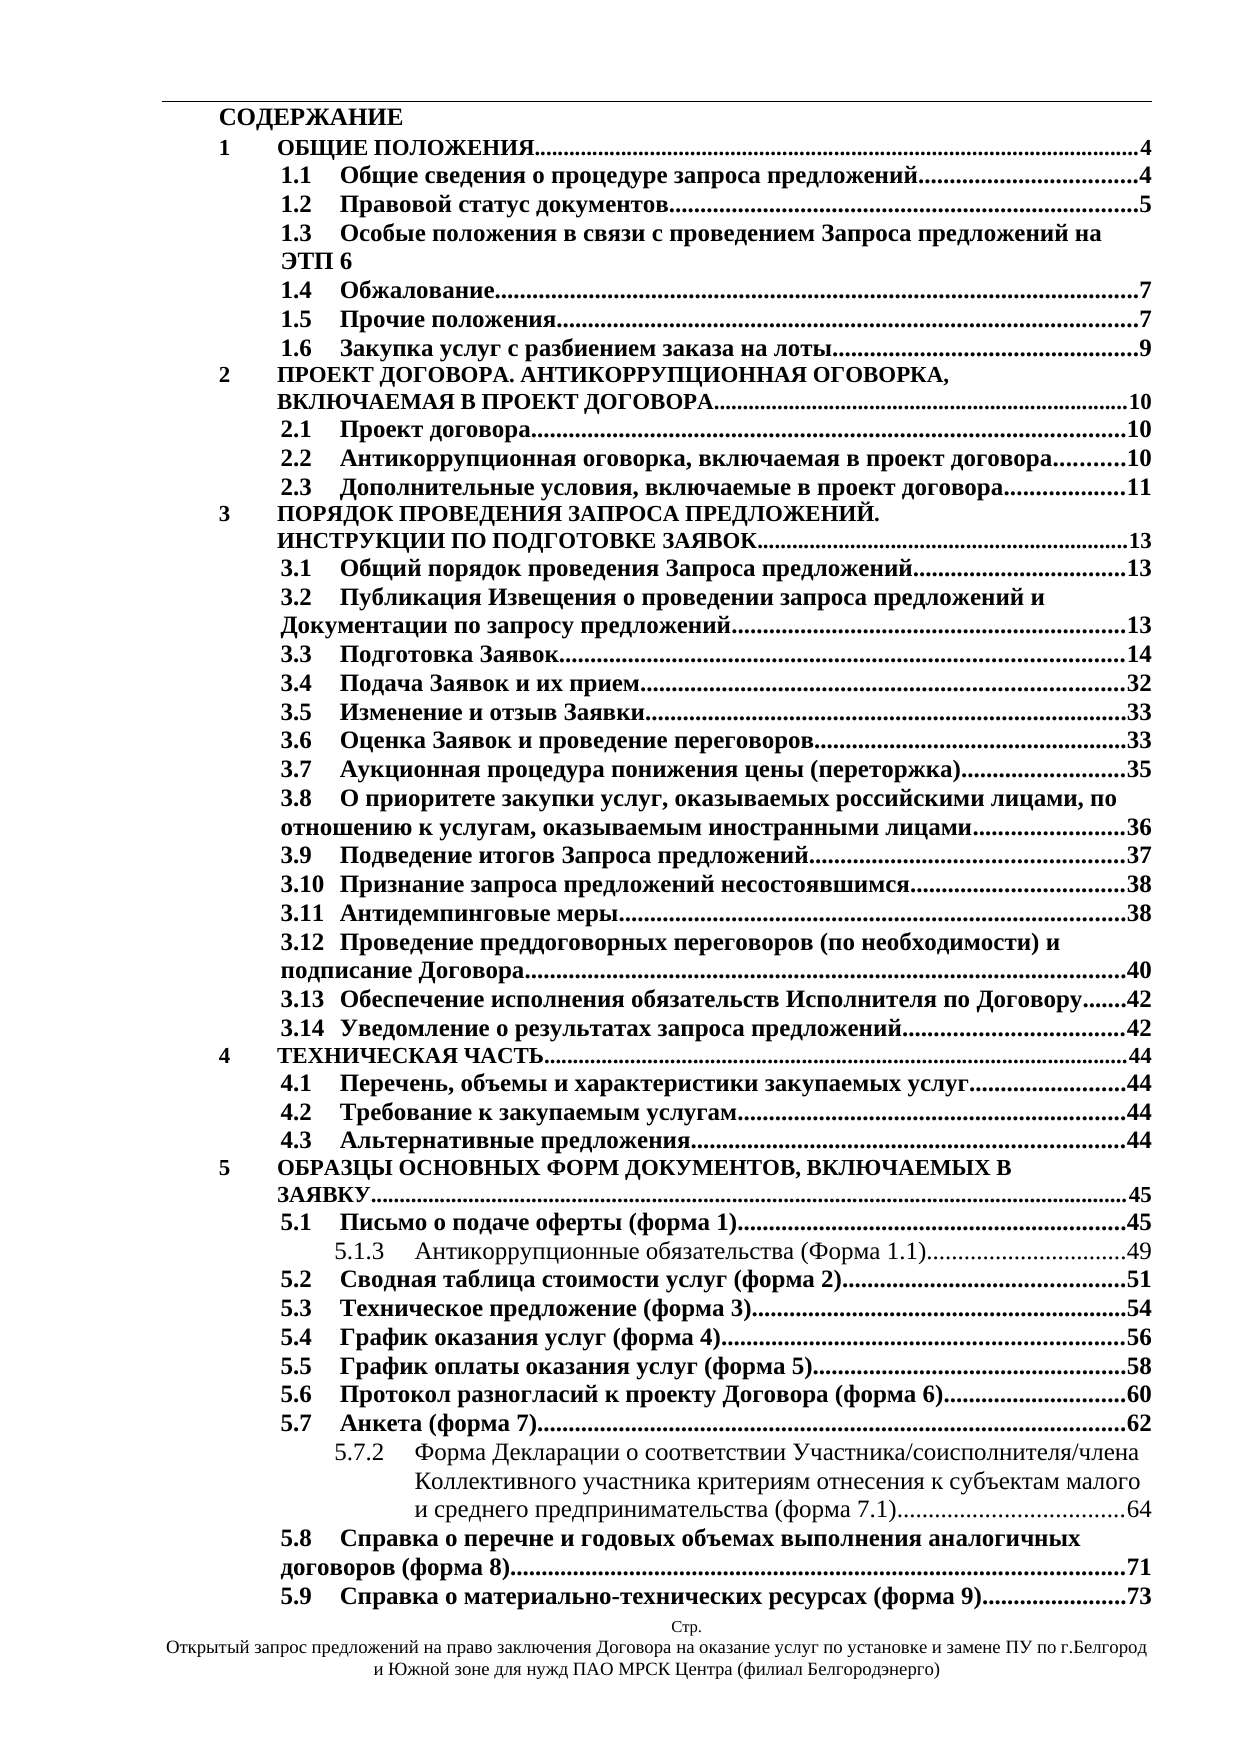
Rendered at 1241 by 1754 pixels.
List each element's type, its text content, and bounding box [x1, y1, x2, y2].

text 5 Образцы основных форм документов, включаемых в Заявку 45 [218, 1154, 1033, 1207]
text 3.2 Публикация Извещения о проведении запроса предложений и Документации по запросу предложений 13 [280, 582, 1133, 639]
text 3.1 Общий порядок проведения Запроса предложений 13 [280, 553, 1133, 582]
text 3.10 Признание запроса предложений несостоявшимся 38 [280, 869, 1133, 898]
text 4.1 Перечень, объемы и характеристики закупаемых услуг 44 [280, 1068, 1133, 1097]
text 5.3 Техническое предложение (форма 3) 54 [280, 1293, 1133, 1322]
text 5.4 График оказания услуг (форма 4) 56 [280, 1322, 1133, 1351]
text 3.7 Аукционная процедура понижения цены (переторжка) 35 [280, 754, 1133, 783]
text 5.9 Справка о материально-технических ресурсах (форма 9) 73 [280, 1581, 1133, 1609]
text 3.3 Подготовка Заявок 14 [280, 639, 1133, 668]
text 1.5 Прочие положения 7 [280, 304, 1133, 333]
text 5.1.3 Антикоррупционные обязательства (Форма 1.1). 49 [334, 1236, 1144, 1264]
text 1.4 Обжалование 7 [280, 275, 1133, 304]
text 5.6 Протокол разногласий к проекту Договора (форма 6) 60 [280, 1379, 1133, 1408]
text 4.3 Альтернативные предложения 44 [280, 1126, 1133, 1154]
text 1.1 Общие сведения о процедуре запроса предложений 4 [280, 160, 1133, 189]
text 1 Общие положения 4 [218, 134, 1033, 160]
text 1.2 Правовой статус документов 5 [280, 189, 1133, 218]
text 2.1 Проект договора 10 [280, 414, 1133, 443]
text 3.4 Подача Заявок и их прием 32 [280, 668, 1133, 697]
text 3.8 О приоритете закупки услуг, оказываемых российскими лицами, по отношению к услугам, оказываемым иностранными лицами 36 [280, 783, 1133, 841]
text 3 Порядок проведения Запроса предложений. Инструкции по подготовке Заявок 13 [218, 500, 1033, 553]
text 2.3 Дополнительные условия, включаемые в проект договора 11 [280, 472, 1133, 500]
text 5.8 Справка о перечне и годовых объемах выполнения аналогичных договоров (форма 8) 71 [280, 1523, 1133, 1581]
text 4 Техническая часть 44 [218, 1042, 1033, 1068]
text 5.7 Анкета (форма 7) 62 [280, 1408, 1133, 1437]
text 3.12 Проведение преддоговорных переговоров (по необходимости) и подписание Договора 40 [280, 927, 1133, 984]
text 3.9 Подведение итогов Запроса предложений 37 [280, 841, 1133, 869]
text 1.6 Закупка услуг с разбиением заказа на лоты 9 [280, 333, 1133, 361]
text 2.2 Антикоррупционная оговорка, включаемая в проект договора 10 [280, 443, 1133, 472]
text СОДЕРЖАНИЕ [218, 102, 938, 131]
text 1.3 Особые положения в связи с проведением Запроса предложений на ЭТП 6 [280, 218, 1133, 275]
text 2 Проект Договора. Антикоррупционная оговорка, включаемая в проект договора 10 [218, 361, 1033, 414]
text 3.5 Изменение и отзыв Заявки 33 [280, 697, 1133, 726]
text 5.5 График оплаты оказания услуг (форма 5) 58 [280, 1351, 1133, 1379]
text 4.2 Требование к закупаемым услугам 44 [280, 1097, 1133, 1126]
text 5.7.2 Форма Декларации о соответствии Участника/соисполнителя/члена Коллективного участника критериям отнесения к субъектам малого и среднего предпринимательства (форма 7.1) 64 [334, 1437, 1144, 1523]
text 3.6 Оценка Заявок и проведение переговоров 33 [280, 726, 1133, 754]
text 5.2 Сводная таблица стоимости услуг (форма 2) 51 [280, 1264, 1133, 1293]
text 3.11 Антидемпинговые меры 38 [280, 898, 1133, 927]
text 3.14 Уведомление о результатах запроса предложений 42 [280, 1013, 1133, 1042]
text 5.1 Письмо о подаче оферты (форма 1) 45 [280, 1207, 1133, 1236]
text 3.13 Обеспечение исполнения обязательств Исполнителя по Договору 42 [280, 984, 1133, 1013]
